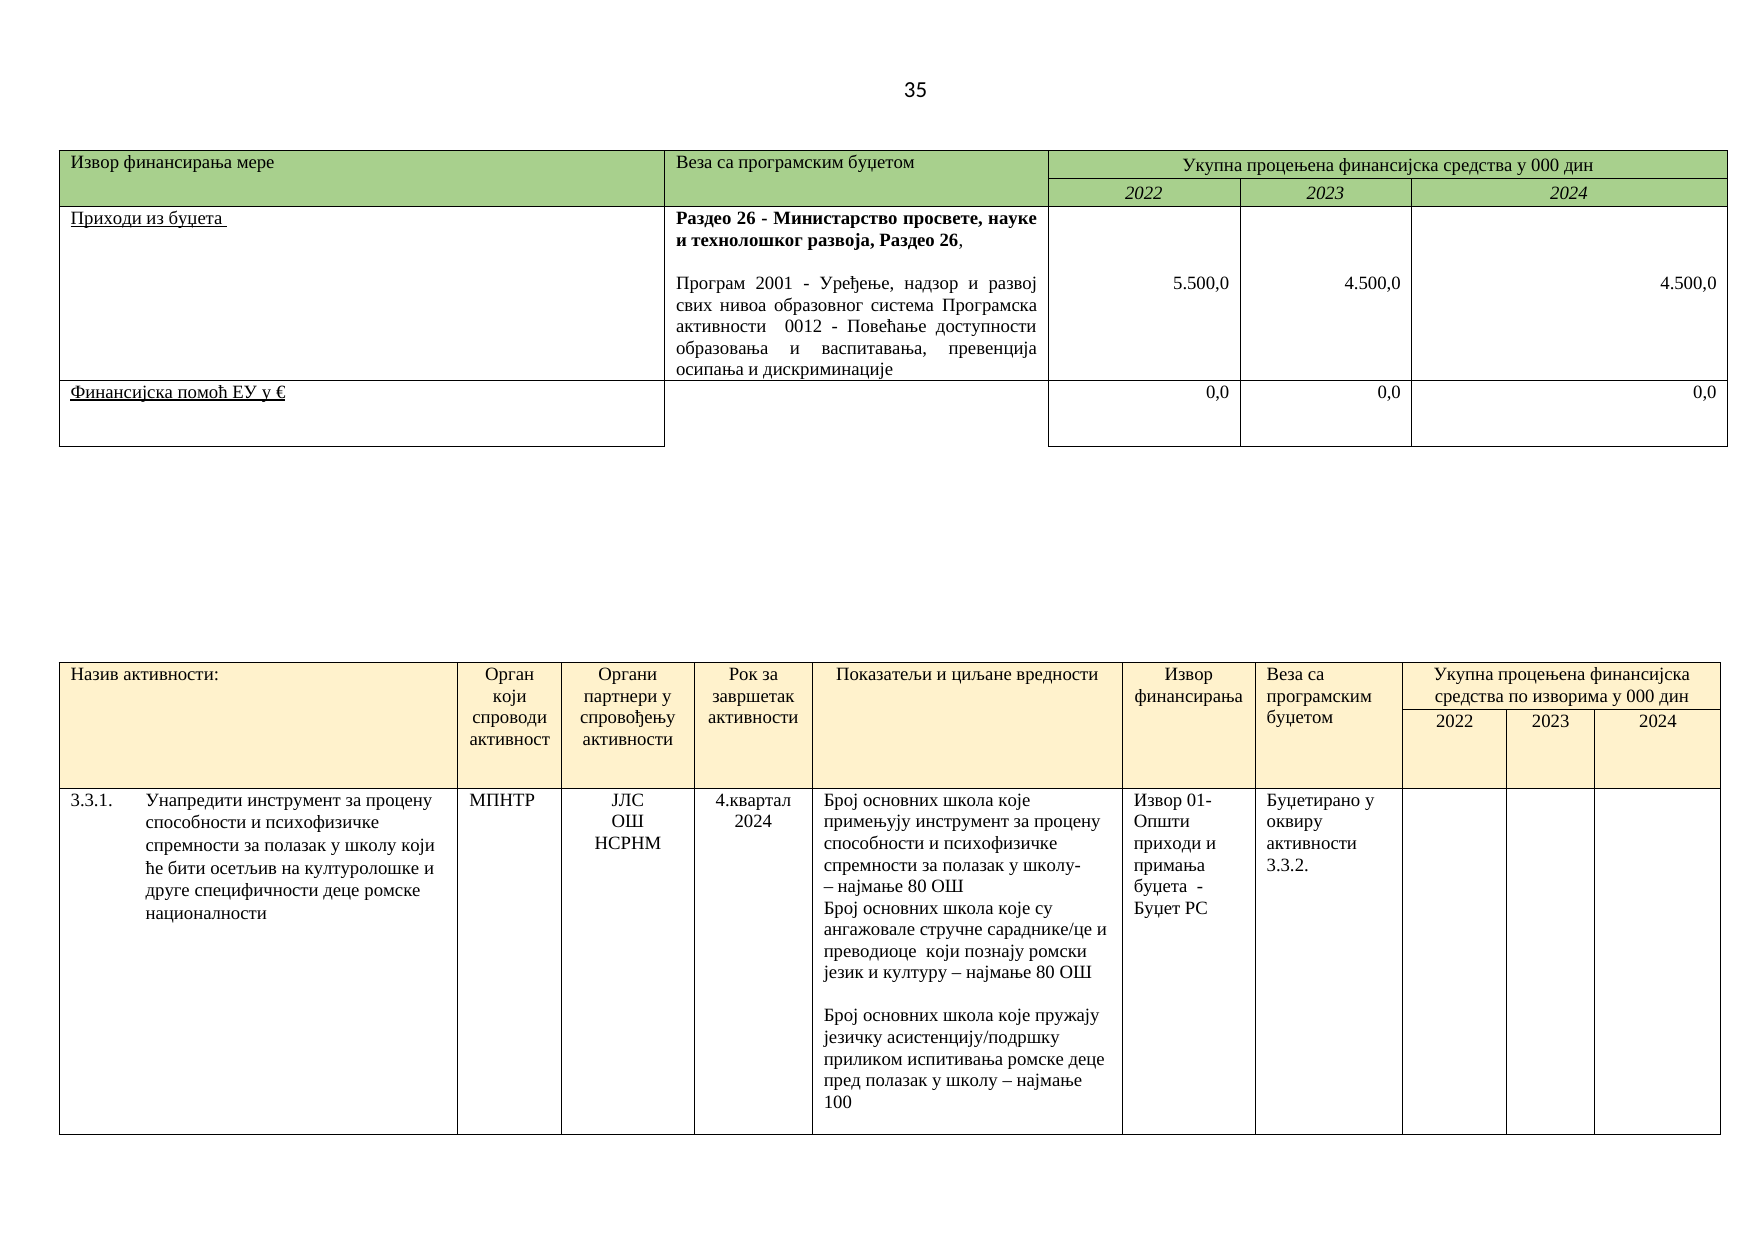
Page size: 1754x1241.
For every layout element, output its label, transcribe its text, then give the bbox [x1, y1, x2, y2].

table_header Укупна процењена финансијска средства по изворима у 000 дин [1403, 663, 1720, 709]
table_cell Веза са програмским буџетом [665, 151, 1048, 206]
table_cell ЈЛС ОШ НСРНМ [562, 789, 694, 1134]
table_cell [1403, 789, 1506, 1134]
table_header Орган који спроводи активност [458, 663, 561, 788]
table_header Показатељи и циљане вредности [813, 663, 1122, 788]
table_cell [813, 789, 1122, 1134]
table_cell 0,0 [1412, 381, 1727, 446]
table_cell 0,0 [1049, 381, 1240, 446]
table_cell 0,0 [1241, 381, 1411, 446]
table_cell 4.квартал 2024 [695, 789, 812, 1134]
table_header Рок за завршетак активности [695, 663, 812, 788]
table_cell 4.500,0 [1412, 207, 1727, 380]
table_cell Раздео 26 - Министарство просвете, науке и технолошког развоја, Раздео 26, Програм 2001 - Уређење, надзор и развој свих нивоа образовног система Програмска активности 0012 - Повећање доступности образовања и васпитавања, превенција осипања и дискриминације [665, 207, 1048, 380]
table_cell [1595, 789, 1720, 1134]
table_cell 2022 [1049, 179, 1240, 206]
table_cell 2023 [1241, 179, 1411, 206]
table_cell 4.500,0 [1241, 207, 1411, 380]
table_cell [60, 789, 457, 1134]
table_header Oргани партнери у спровођењу активности [562, 663, 694, 788]
table_cell Укупна процењена финансијска средства у 000 дин [1049, 151, 1727, 178]
table_cell 2022 [1403, 710, 1506, 788]
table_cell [1256, 789, 1402, 1134]
table_cell МПНТР [458, 789, 561, 1134]
table_header Веза са програмским буџетом [1256, 663, 1402, 788]
table_header Назив активности: [60, 663, 457, 788]
table_header Извор финансирања [1123, 663, 1255, 788]
table_cell Извор финансирања мере [60, 151, 664, 206]
table_cell 5.500,0 [1049, 207, 1240, 380]
table_cell Финансијска помоћ ЕУ у € [60, 381, 664, 446]
table_cell 2024 [1412, 179, 1727, 206]
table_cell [1123, 789, 1255, 1134]
table_cell 2024 [1595, 710, 1720, 788]
table_cell Приходи из буџета [60, 207, 664, 380]
table_cell [1507, 789, 1594, 1134]
table_cell 2023 [1507, 710, 1594, 788]
